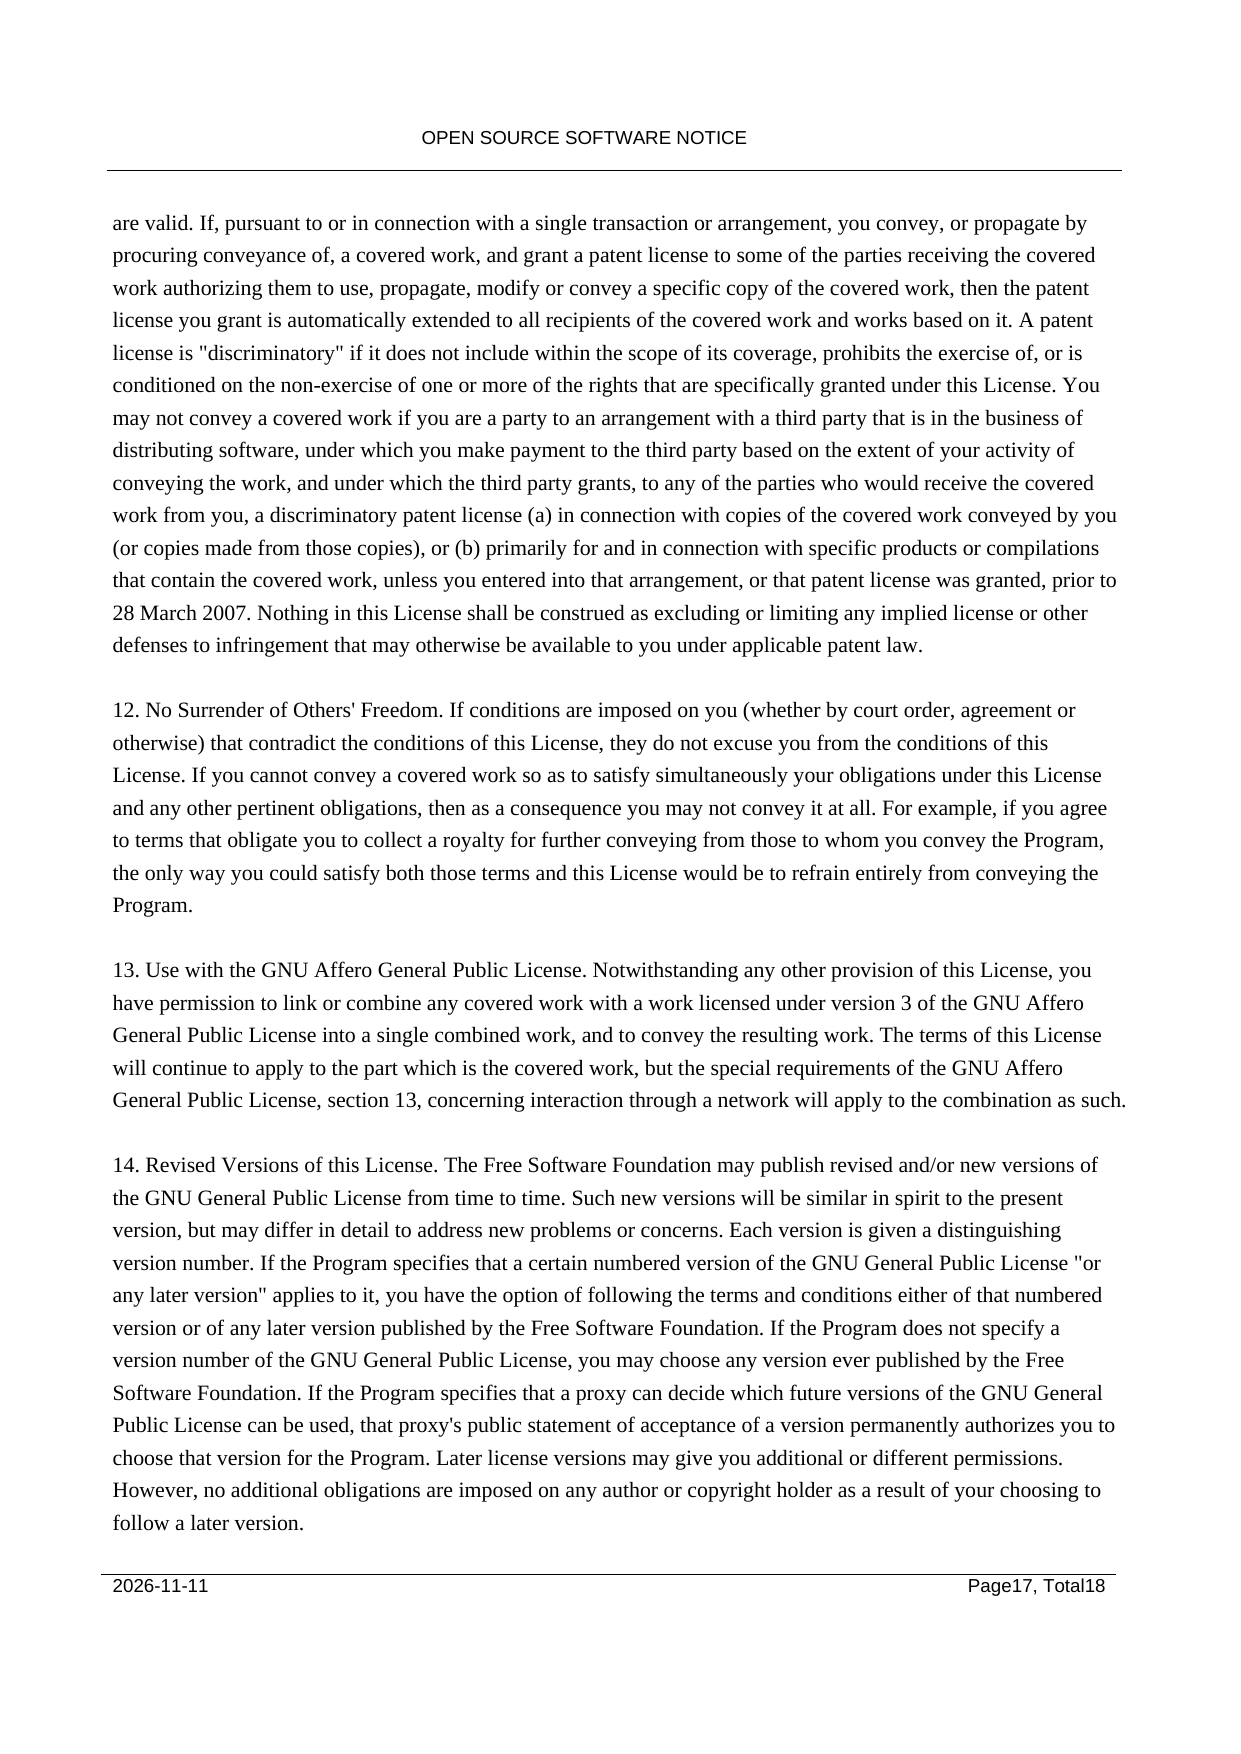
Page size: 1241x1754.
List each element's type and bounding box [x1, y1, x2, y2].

text [112, 206, 1128, 1539]
